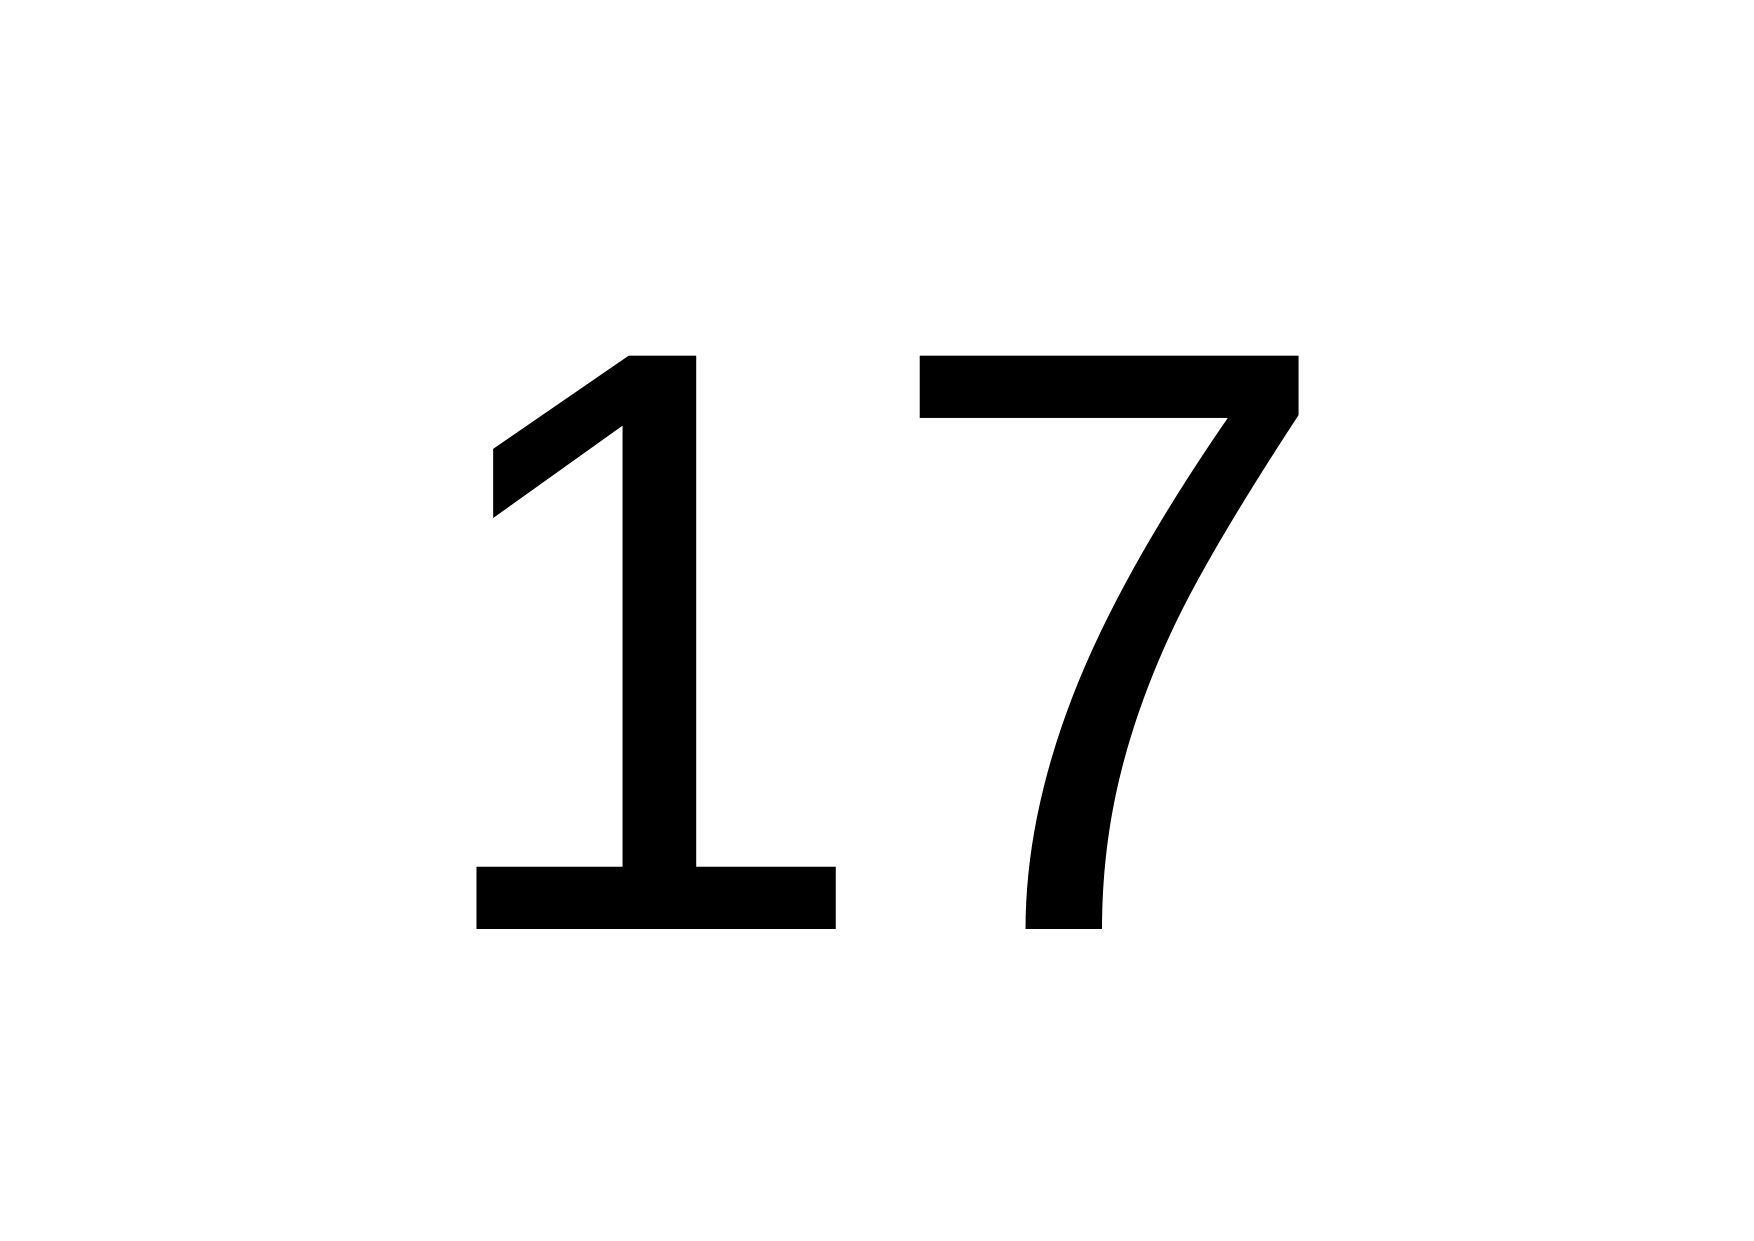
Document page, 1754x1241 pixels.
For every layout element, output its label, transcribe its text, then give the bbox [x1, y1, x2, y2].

text 17 [148, 148, 1606, 1093]
